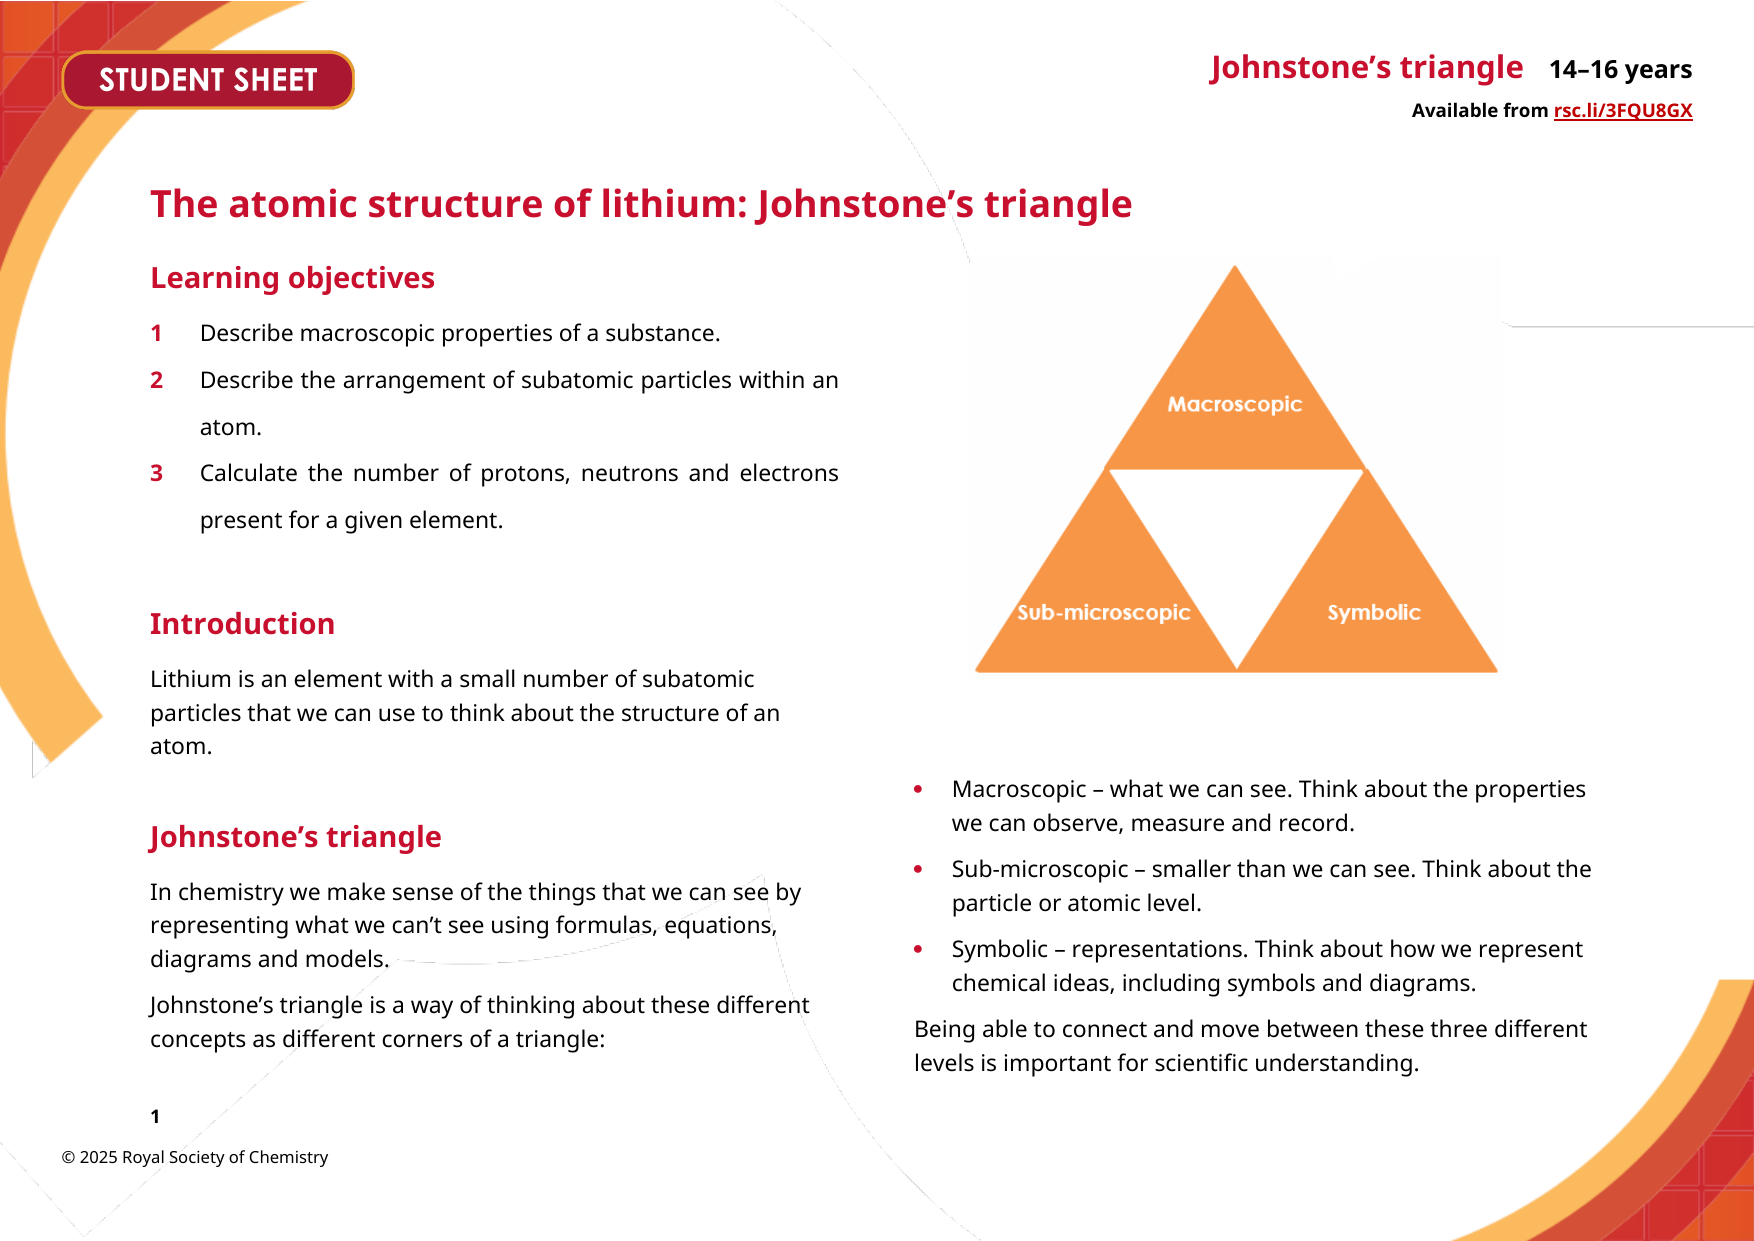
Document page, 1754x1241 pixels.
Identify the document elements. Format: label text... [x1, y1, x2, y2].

text Being able to connect and move between these three different levels is important for scientific understanding. [914, 1013, 1604, 1078]
text Lithium is an element with a small number of subatomic particles that we can use to think about the structure of an atom. [150, 663, 840, 761]
list Sub-microscopic – smaller than we can see. Think about the particle or atomic level. [914, 853, 1604, 918]
text Learning objectives [150, 257, 840, 297]
picture [61, 50, 355, 110]
text Calculate the number of protons, neutrons and electrons present for a given element. [150, 457, 840, 536]
text Johnstone’s triangle is a way of thinking about these different concepts as different corners of a triangle: [150, 989, 840, 1054]
list Macroscopic – what we can see. Think about the properties we can observe, measure and record. [914, 773, 1604, 838]
text Describe macroscopic properties of a substance. [150, 317, 840, 348]
picture [970, 256, 1502, 679]
text The atomic structure of lithium: Johnstone’s triangle [150, 177, 1604, 228]
text Describe the arrangement of subatomic particles within an atom. [150, 364, 840, 442]
list Symbolic – representations. Think about how we represent chemical ideas, including symbols and diagrams. [914, 933, 1604, 998]
text In chemistry we make sense of the things that we can see by representing what we can’t see using formulas, equations, diagrams and models. [150, 876, 840, 974]
text Johnstone’s triangle [150, 816, 840, 856]
text Introduction [150, 603, 840, 643]
